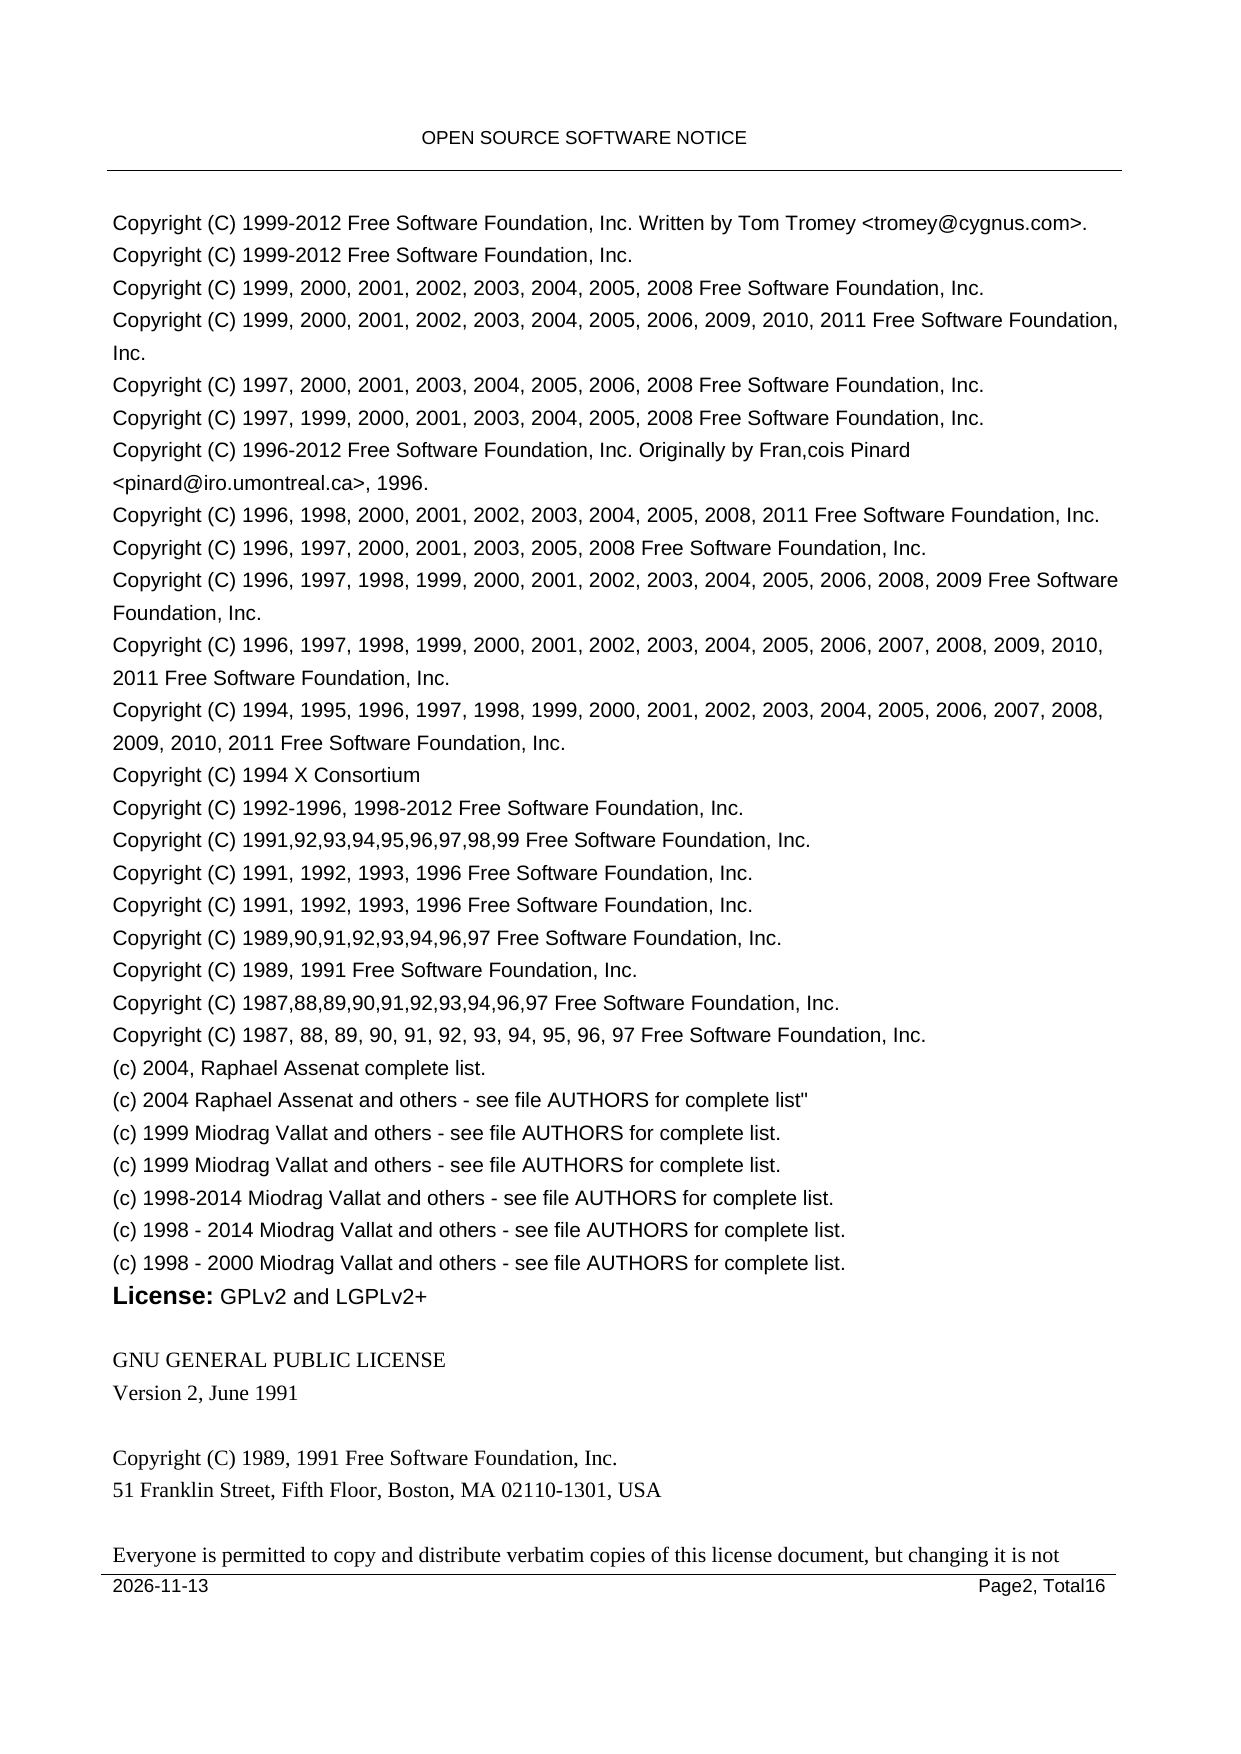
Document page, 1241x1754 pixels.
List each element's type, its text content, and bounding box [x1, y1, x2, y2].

text Copyright (C) 1997, 1999, 2000, 2001, 2003, 2004, 2005, 2008 Free Software Foundation, Inc. [112, 401, 1128, 434]
text Copyright (C) 1996-2012 Free Software Foundation, Inc. Originally by Fran,cois Pinard <pinard@iro.umontreal.ca>, 1996. [112, 434, 1128, 499]
text (c) 1998 - 2000 Miodrag Vallat and others - see file AUTHORS for complete list. [112, 1246, 1128, 1279]
text Copyright (C) 1991, 1992, 1993, 1996 Free Software Foundation, Inc. [112, 856, 1128, 889]
text (c) 1999 Miodrag Vallat and others - see file AUTHORS for complete list. [112, 1116, 1128, 1149]
text Copyright (C) 1994 X Consortium [112, 759, 1128, 791]
text Copyright (C) 1996, 1997, 1998, 1999, 2000, 2001, 2002, 2003, 2004, 2005, 2006, 2008, 2009 Free Software Foundation, Inc. [112, 564, 1128, 629]
text Copyright (C) 1996, 1998, 2000, 2001, 2002, 2003, 2004, 2005, 2008, 2011 Free Software Foundation, Inc. [112, 499, 1128, 531]
text Copyright (C) 1989,90,91,92,93,94,96,97 Free Software Foundation, Inc. [112, 921, 1128, 954]
text Copyright (C) 1992-1996, 1998-2012 Free Software Foundation, Inc. [112, 791, 1128, 824]
text Copyright (C) 1999, 2000, 2001, 2002, 2003, 2004, 2005, 2008 Free Software Foundation, Inc. [112, 271, 1128, 304]
text Copyright (C) 1996, 1997, 2000, 2001, 2003, 2005, 2008 Free Software Foundation, Inc. [112, 531, 1128, 564]
text Copyright (C) 1996, 1997, 1998, 1999, 2000, 2001, 2002, 2003, 2004, 2005, 2006, 2007, 2008, 2009, 2010, 2011 Free Software Foundation, Inc. [112, 629, 1128, 694]
text Copyright (C) 1999-2012 Free Software Foundation, Inc. Written by Tom Tromey <tromey@cygnus.com>. [112, 206, 1128, 239]
text Copyright (C) 1989, 1991 Free Software Foundation, Inc. [112, 954, 1128, 986]
text Copyright (C) 1991,92,93,94,95,96,97,98,99 Free Software Foundation, Inc. [112, 824, 1128, 856]
text Copyright (C) 1991, 1992, 1993, 1996 Free Software Foundation, Inc. [112, 889, 1128, 921]
text Copyright (C) 1994, 1995, 1996, 1997, 1998, 1999, 2000, 2001, 2002, 2003, 2004, 2005, 2006, 2007, 2008, 2009, 2010, 2011 Free Software Foundation, Inc. [112, 694, 1128, 759]
text (c) 2004 Raphael Assenat and others - see file AUTHORS for complete list" [112, 1084, 1128, 1116]
text (c) 1998-2014 Miodrag Vallat and others - see file AUTHORS for complete list. [112, 1181, 1128, 1214]
text Copyright (C) 1987,88,89,90,91,92,93,94,96,97 Free Software Foundation, Inc. [112, 986, 1128, 1019]
text Copyright (C) 1987, 88, 89, 90, 91, 92, 93, 94, 95, 96, 97 Free Software Foundation, Inc. [112, 1019, 1128, 1051]
text Copyright (C) 1997, 2000, 2001, 2003, 2004, 2005, 2006, 2008 Free Software Foundation, Inc. [112, 369, 1128, 401]
text (c) 1999 Miodrag Vallat and others - see file AUTHORS for complete list. [112, 1149, 1128, 1181]
text (c) 1998 - 2014 Miodrag Vallat and others - see file AUTHORS for complete list. [112, 1214, 1128, 1246]
text Copyright (C) 1999-2012 Free Software Foundation, Inc. [112, 239, 1128, 271]
text (c) 2004, Raphael Assenat complete list. [112, 1051, 1128, 1084]
text Copyright (C) 1999, 2000, 2001, 2002, 2003, 2004, 2005, 2006, 2009, 2010, 2011 Free Software Foundation, Inc. [112, 304, 1128, 369]
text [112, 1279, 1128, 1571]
